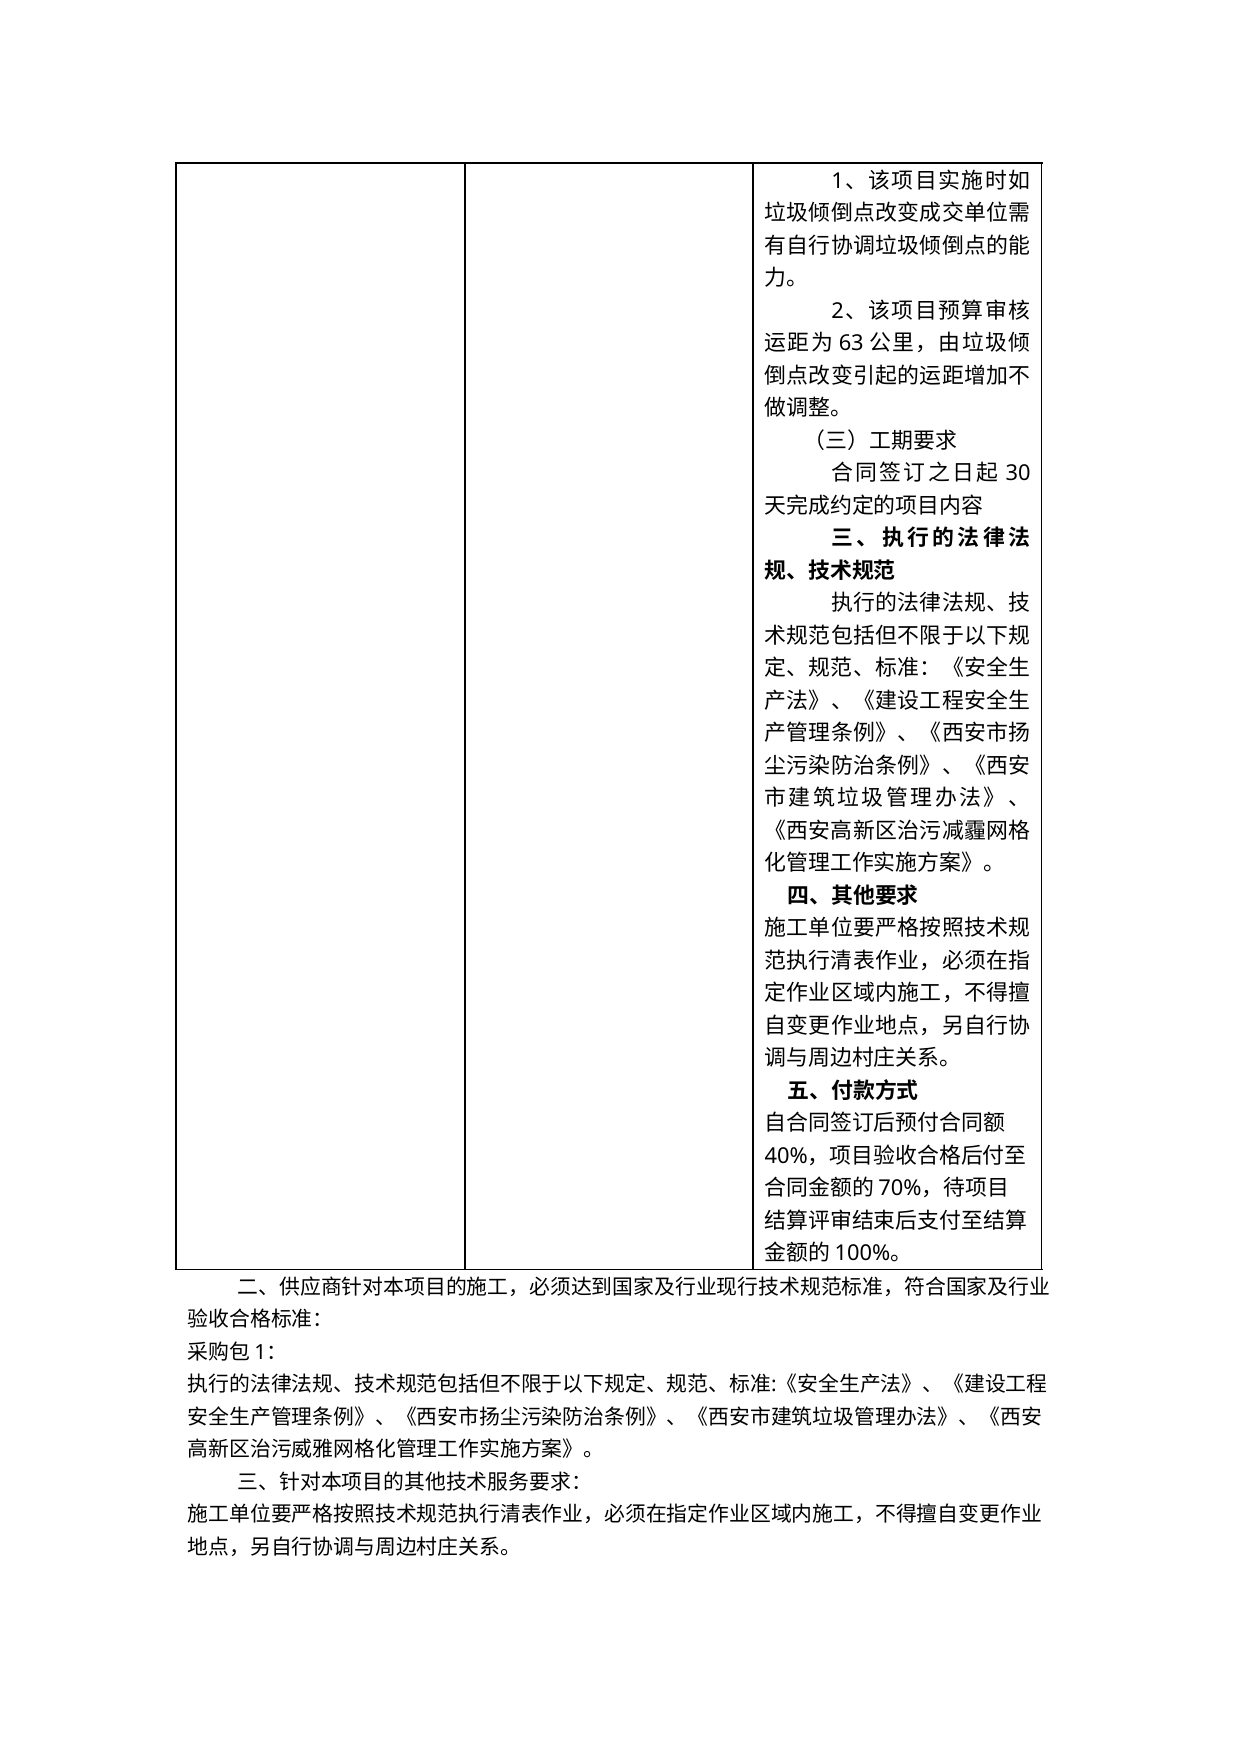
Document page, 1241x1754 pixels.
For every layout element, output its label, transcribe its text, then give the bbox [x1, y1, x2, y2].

text 二、供应商针对本项目的施工，必须达到国家及行业现行技术规范标准，符合国家及行业验收合格标准： [187, 1270, 1053, 1335]
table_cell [754, 164, 1041, 1268]
text 施工单位要严格按照技术规范执行清表作业，必须在指定作业区域内施工，不得擅自变更作业地点，另自行协调与周边村庄关系。 [187, 1498, 1053, 1563]
table_cell 1 [177, 164, 464, 1268]
table_cell [466, 164, 752, 1268]
text 执行的法律法规、技术规范包括但不限于以下规定、规范、标准:《安全生产法》、《建设工程安全生产管理条例》、《西安市扬尘污染防治条例》、《西安市建筑垃圾管理办法》、《西安高新区治污威雅网格化管理工作实施方案》。 [187, 1368, 1053, 1465]
text 采购包1： [187, 1335, 1053, 1368]
text 三、针对本项目的其他技术服务要求： [187, 1465, 1053, 1498]
